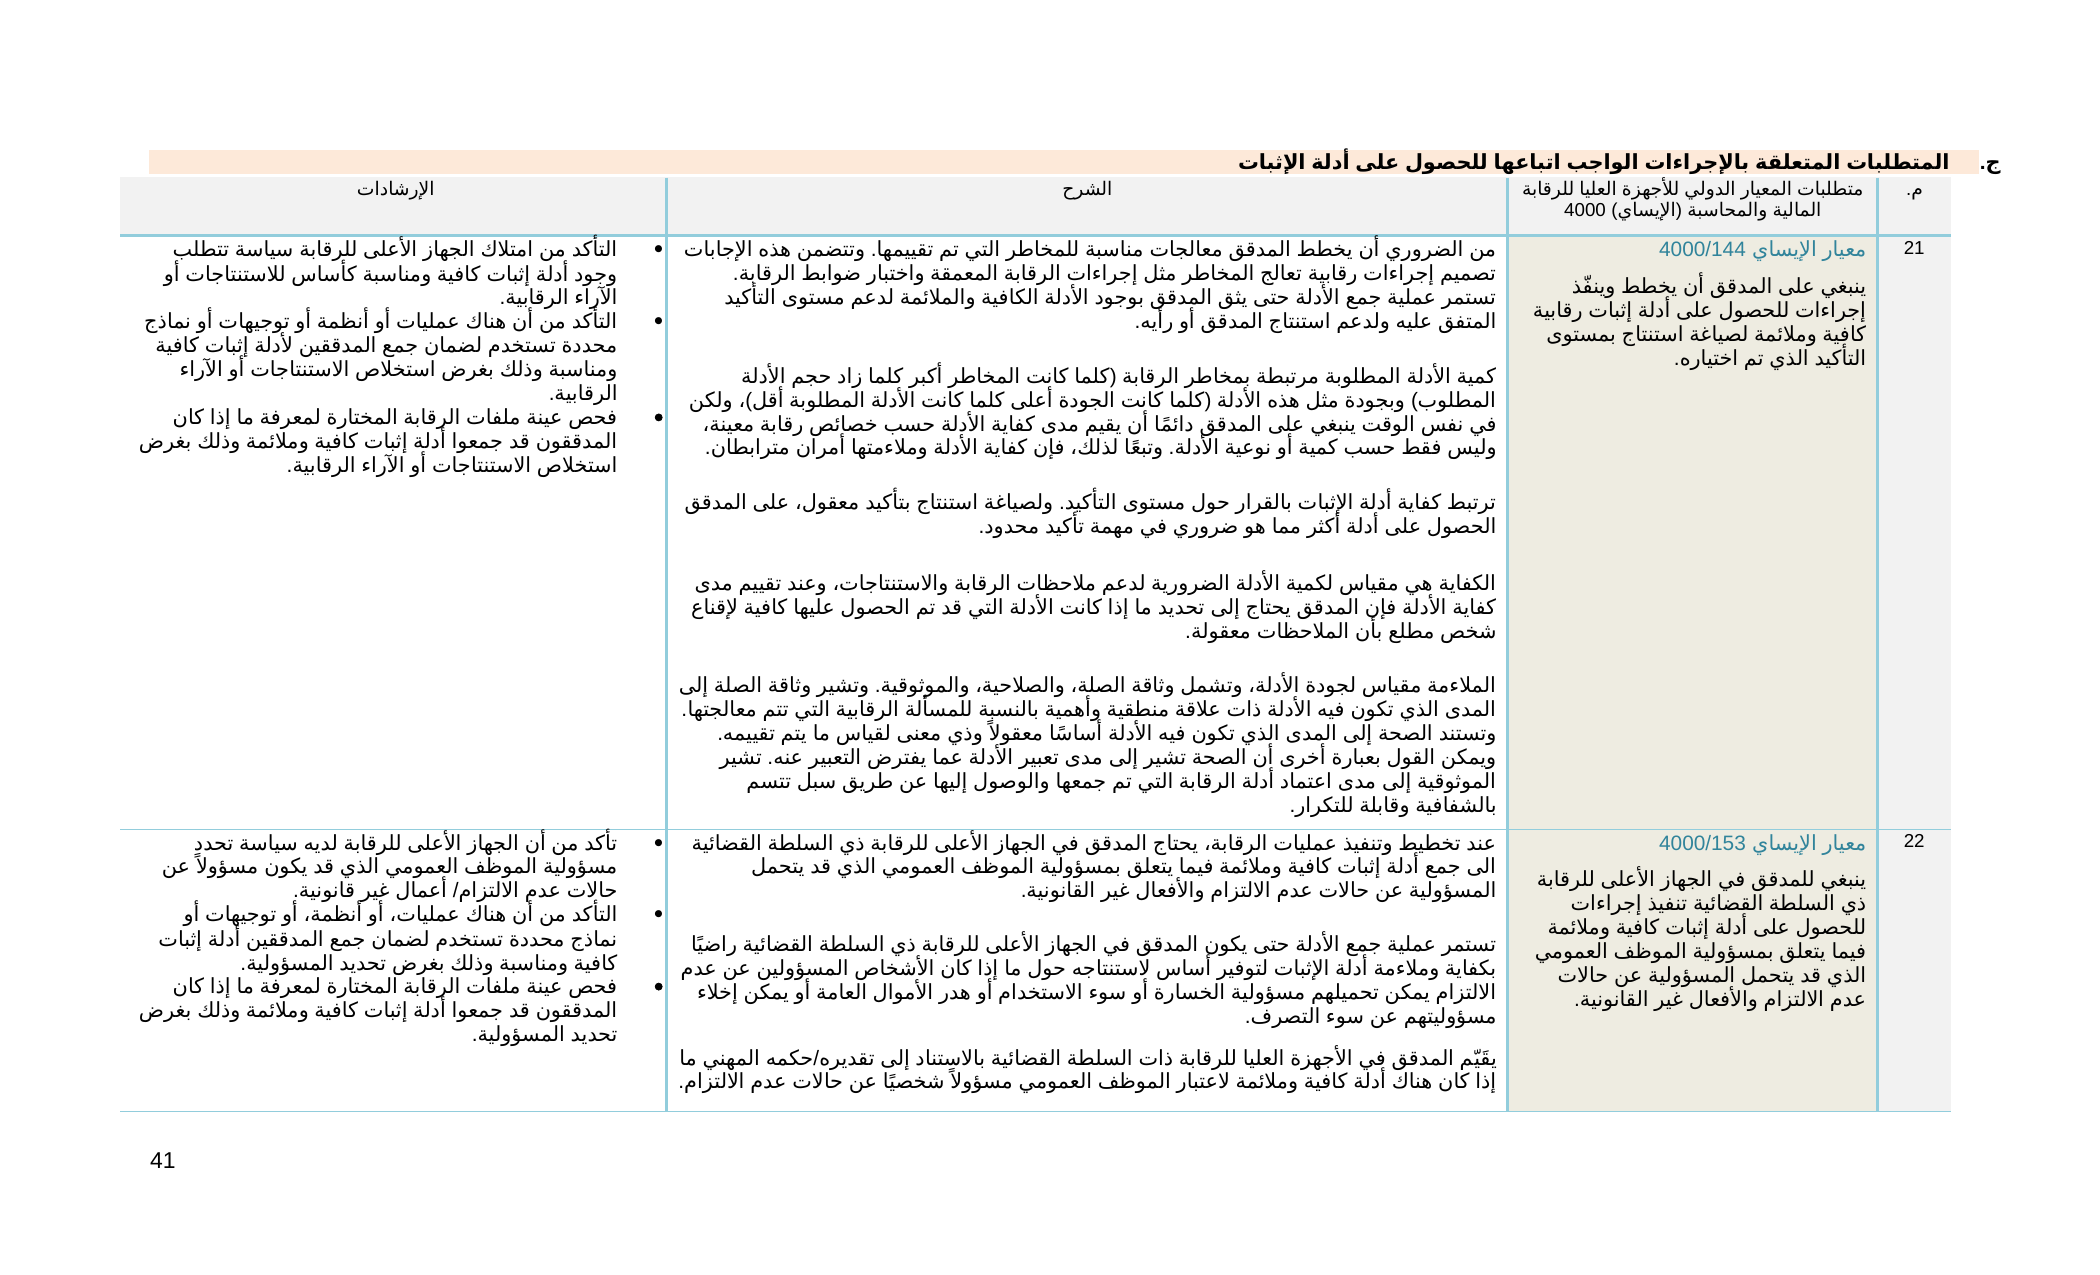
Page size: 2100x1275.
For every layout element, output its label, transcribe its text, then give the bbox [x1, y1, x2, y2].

table_header متطلبات المعيار الدولي للأجهزة العليا للرقابة المالية والمحاسبة (الإيساي) 4000 [1509, 177, 1878, 234]
table_cell من الضروري أن يخطط المدقق معالجات مناسبة للمخاطر التي تم تقييمها. وتتضمن هذه الإجابات تصميم إجراءات رقابية تعالج المخاطر مثل إجراءات الرقابة المعمقة واختبار ضوابط الرقابة. تستمر عملية جمع الأدلة حتى يثق المدقق بوجود الأدلة الكافية والملائمة لدعم مستوى التأكيد المتفق عليه ولدعم استنتاج المدقق أو رأيه. كمية الأدلة المطلوبة مرتبطة بمخاطر الرقابة (كلما كانت المخاطر أكبر كلما زاد حجم الأدلة المطلوب) وبجودة مثل هذه الأدلة (كلما كانت الجودة أعلى كلما كانت الأدلة المطلوبة أقل)، ولكن في نفس الوقت ينبغي على المدقق دائمًا أن يقيم مدى كفاية الأدلة حسب خصائص رقابة معينة، وليس فقط حسب كمية أو نوعية الأدلة. وتبعًا لذلك، فإن كفاية الأدلة وملاءمتها أمران مترابطان. ترتبط كفاية أدلة الإثبات بالقرار حول مستوى التأكيد. ولصياغة استنتاج بتأكيد معقول، على المدقق الحصول على أدلة أكثر مما هو ضروري في مهمة تأكيد محدود. الكفاية هي مقياس لكمية الأدلة الضرورية لدعم ملاحظات الرقابة والاستنتاجات، وعند تقييم مدى كفاية الأدلة فإن المدقق يحتاج إلى تحديد ما إذا كانت الأدلة التي قد تم الحصول عليها كافية لإقناع شخص مطلع بأن الملاحظات معقولة. الملاءمة مقياس لجودة الأدلة، وتشمل وثاقة الصلة، والصلاحية، والموثوقية. وتشير وثاقة الصلة إلى المدى الذي تكون فيه الأدلة ذات علاقة منطقية وأهمية بالنسبة للمسألة الرقابية التي تتم معالجتها. وتستند الصحة إلى المدى الذي تكون فيه الأدلة أساسًا معقولاً وذي معنى لقياس ما يتم تقييمه. ويمكن القول بعبارة أخرى أن الصحة تشير إلى مدى تعبير الأدلة عما يفترض التعبير عنه. تشير الموثوقية إلى مدى اعتماد أدلة الرقابة التي تم جمعها والوصول إليها عن طريق سبل تتسم بالشفافية وقابلة للتكرار. [668, 237, 1506, 829]
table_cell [668, 830, 1506, 1111]
table_cell 21 [1879, 237, 1951, 829]
table_cell التأكد من امتلاك الجهاز الأعلى للرقابة سياسة تتطلب وجود أدلة إثبات كافية ومناسبة كأساس للاستنتاجات أو الآراء الرقابية. التأكد من أن هناك عمليات أو أنظمة أو توجيهات أو نماذج محددة تستخدم لضمان جمع المدققين لأدلة إثبات كافية ومناسبة وذلك بغرض استخلاص الاستنتاجات أو الآراء الرقابية. فحص عينة ملفات الرقابة المختارة لمعرفة ما إذا كان المدققون قد جمعوا أدلة إثبات كافية وملائمة وذلك بغرض استخلاص الاستنتاجات أو الآراء الرقابية. [120, 237, 665, 829]
table_cell معيار الإيساي 4000/144 ينبغي على المدقق أن يخطط وينفّذ إجراءات للحصول على أدلة إثبات رقابية كافية وملائمة لصياغة استنتاج بمستوى التأكيد الذي تم اختياره. [1509, 237, 1876, 829]
table_header الإرشادات [120, 177, 666, 234]
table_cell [1509, 830, 1876, 1111]
table_header م. [1879, 177, 1951, 234]
table_cell 22 [1879, 830, 1951, 1111]
table_header الشرح [668, 177, 1508, 234]
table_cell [120, 830, 665, 1111]
list المتطلبات المتعلقة بالإجراءات الواجب اتباعها للحصول على أدلة الإثبات [149, 150, 1979, 174]
